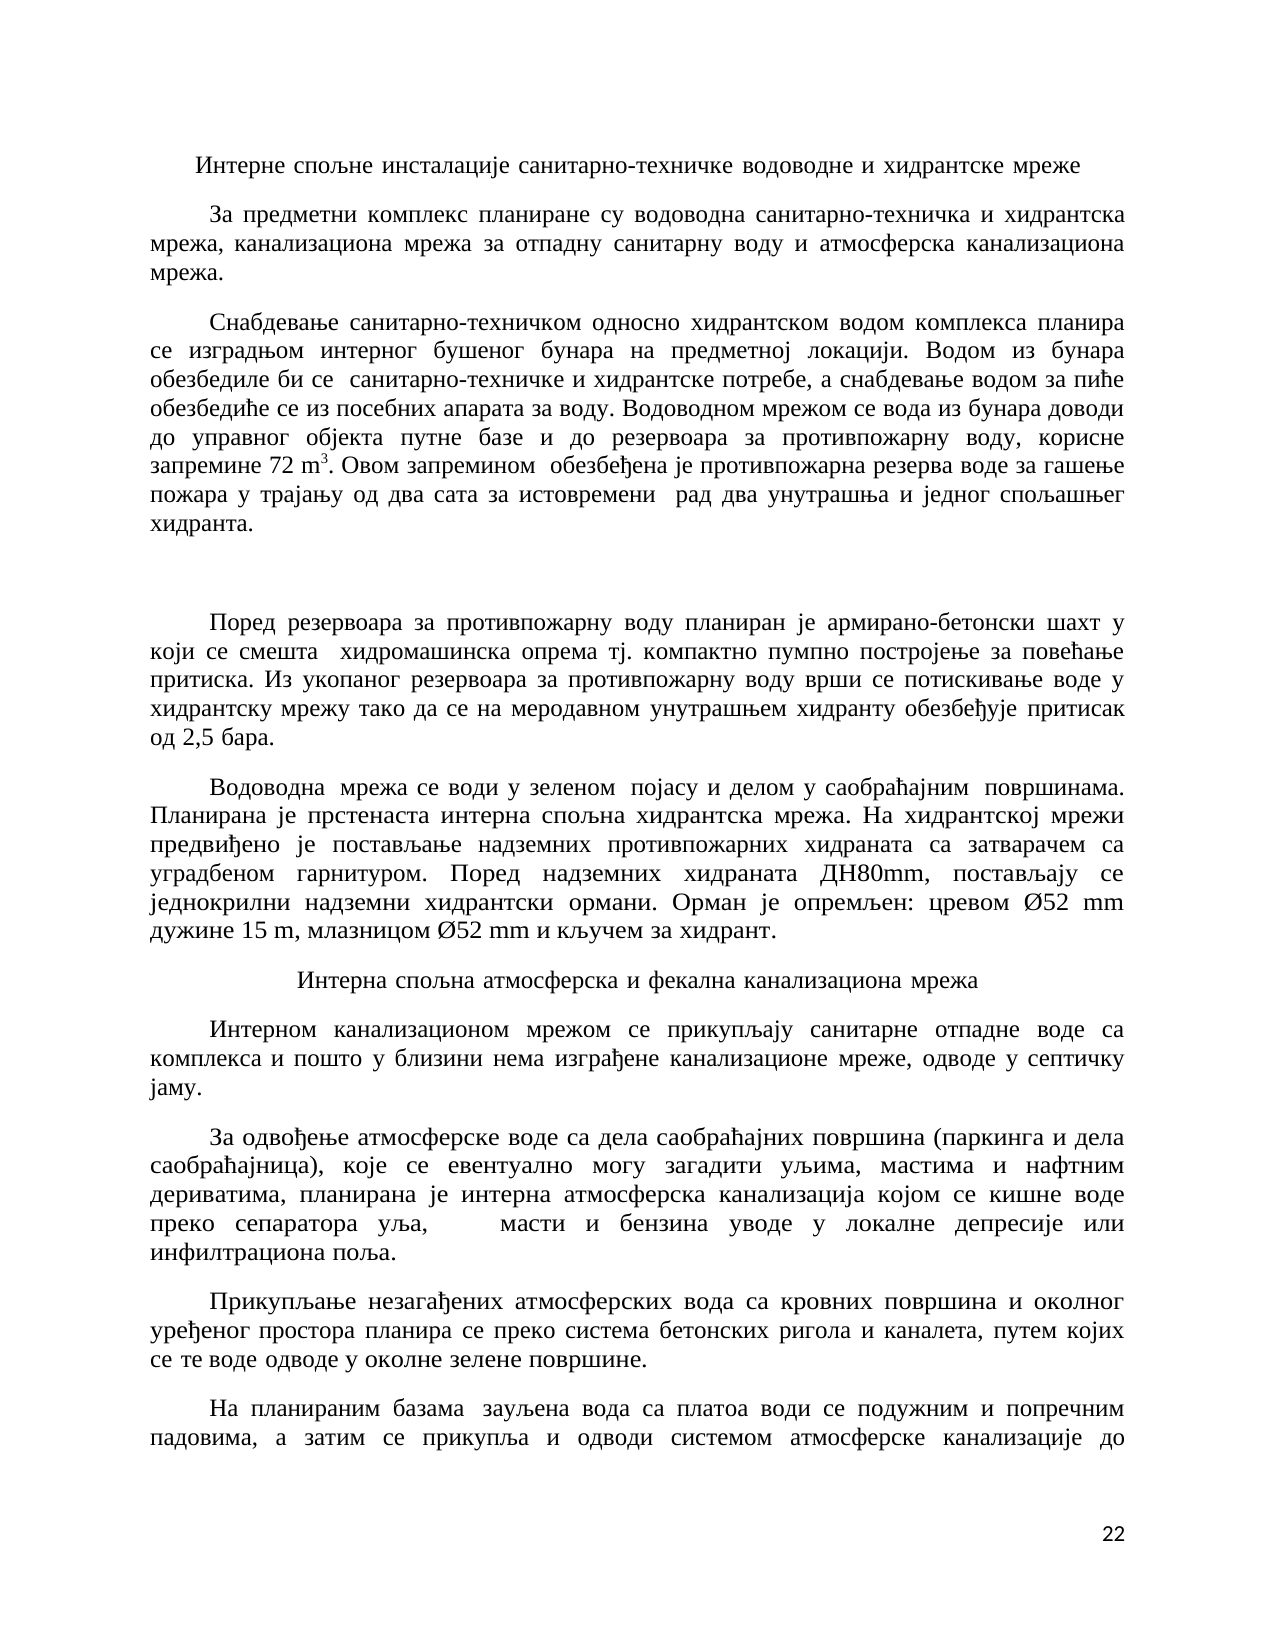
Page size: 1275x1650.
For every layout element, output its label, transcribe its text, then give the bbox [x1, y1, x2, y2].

text За одвођење атмосферске воде са дела саобраћајних површина (паркинга и дела саобраћајница), које се евентуално могу загадити уљима, мастима и нафтним дериватима, планирана је интерна атмосферска канализација којом се кишне воде преко сепаратора уља, масти и бензина уводе у локалне депресије или инфилтрациона поља. [150, 1122, 1125, 1265]
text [150, 1393, 1125, 1451]
text Прикупљање незагађених атмосферских вода са кровних површина и околног уређеног простора планира се преко система бетонских ригола и каналета, путем којих се те воде одводе у околне зелене површине. [150, 1286, 1125, 1372]
text Интерном канализационом мрежом се прикупљају санитарне отпадне воде са комплекса и пошто у близини нема изграђене канализационе мреже, одводе у септичку јаму. [150, 1014, 1125, 1101]
text Интерне спољне инсталације санитарно-техничке водоводне и хидрантске мреже [150, 150, 1125, 179]
text За предметни комплекс планиране су водоводна санитарно-техничка и хидрантска мрежа, канализациона мрежа за отпадну санитарну воду и атмосферска канализациона мрежа. [150, 199, 1125, 286]
text Поред резервоара за противпожарну воду планиран је армирано-бетонски шахт у који се смешта хидромашинска опрема тј. компактно пумпно постројење за повећање притиска. Из укопаног резервоара за противпожарну воду врши се потискивање воде у хидрантску мрежу тако да се на меродавном унутрашњем хидранту обезбеђује притисак од 2,5 бара. [150, 607, 1125, 751]
text Водоводна мрежа се води у зеленом појасу и делом у саобраћајним површинама. Планирана је прстенаста интерна спољна хидрантска мрежа. На хидрантској мрежи предвиђено је постављање надземних противпожарних хидраната са затварачем са уградбеном гарнитуром. Поред надземних хидраната ДН80mm, постављају се једнокрилни надземни хидрантски ормани. Орман је опремљен: цревом Ø52 mm дужине 15 m, млазницом Ø52 mm и кључем за хидрант. [150, 772, 1125, 944]
text Интерна спољна атмосферска и фекална канализациона мрежа [150, 965, 1125, 994]
text Снабдевање санитарно-техничком односно хидрантском водом комплекса планира се изградњом интерног бушеног бунара на предметној локацији. Водом из бунара обезбедиле би се санитарно-техничке и хидрантске потребе, а снабдевање водом за пиће обезбедиће се из посебних апарата за воду. Водоводном мрежом се вода из бунара доводи до управног објекта путне базе и до резервоара за противпожарну воду, корисне запремине 72 m3. Овом запремином обезбеђена је противпожарна резерва воде за гашење пожара у трајању од два сата за истовремени рад два унутрашња и једног спољашњег хидранта. [150, 307, 1125, 537]
